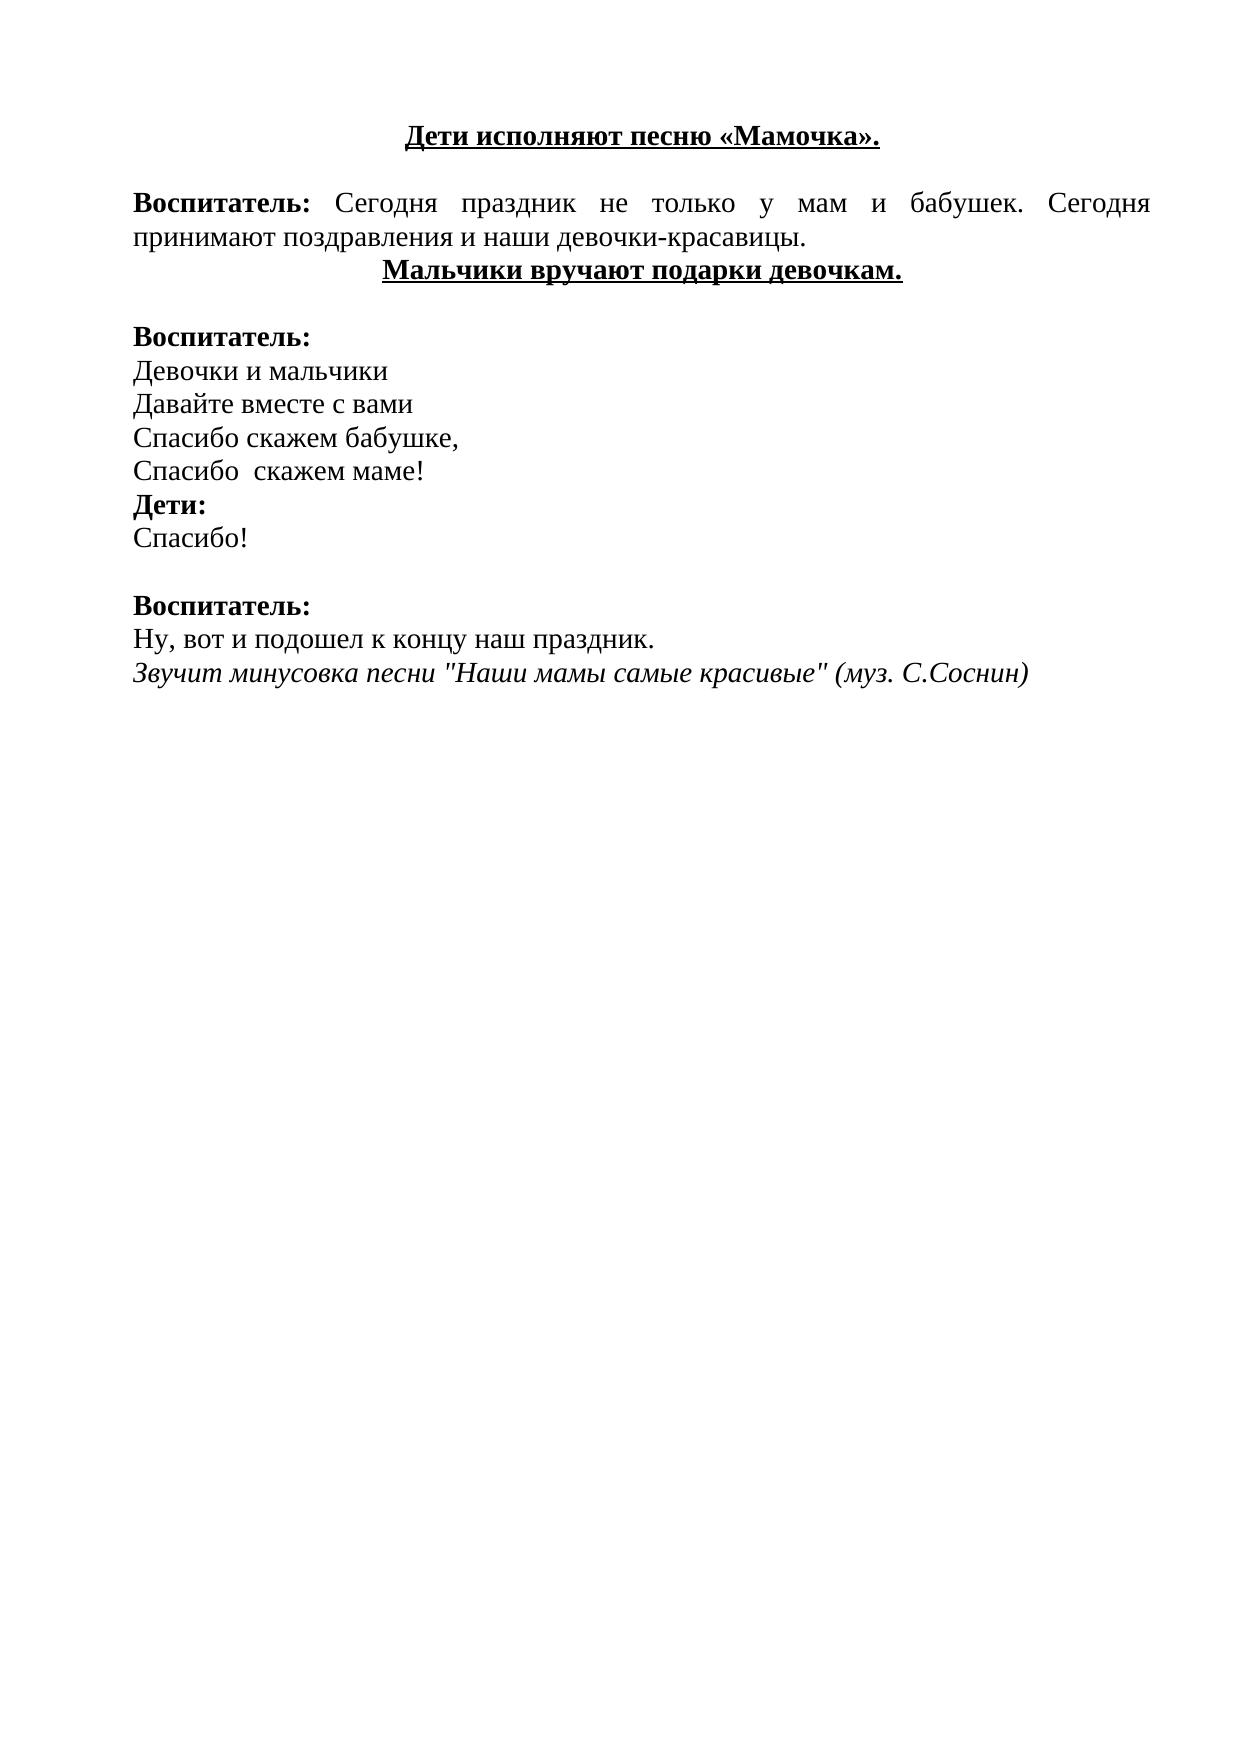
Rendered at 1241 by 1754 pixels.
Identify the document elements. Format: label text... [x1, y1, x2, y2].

text Воспитатель: Сегодня праздник не только у мам и бабушек. Сегодня принимают поздравления и наши девочки-красавицы. [133, 185, 1152, 252]
text Спасибо скажем бабушке, [133, 420, 1152, 453]
text Воспитатель: [133, 319, 1152, 353]
text Ну, вот и подошел к концу наш праздник. [133, 621, 1152, 655]
text Дети: [133, 487, 1152, 521]
text Звучит минусовка песни "Наши мамы самые красивые" (муз. С.Соснин) [133, 655, 1152, 688]
text Давайте вместе с вами [133, 386, 1152, 420]
text Спасибо! [133, 521, 1152, 554]
text Мальчики вручают подарки девочкам. [133, 252, 1152, 286]
text Спасибо скажем маме! [133, 453, 1152, 487]
text Девочки и мальчики [133, 353, 1152, 386]
text Воспитатель: [133, 588, 1152, 621]
text Дети исполняют песню «Мамочка». [133, 118, 1152, 152]
